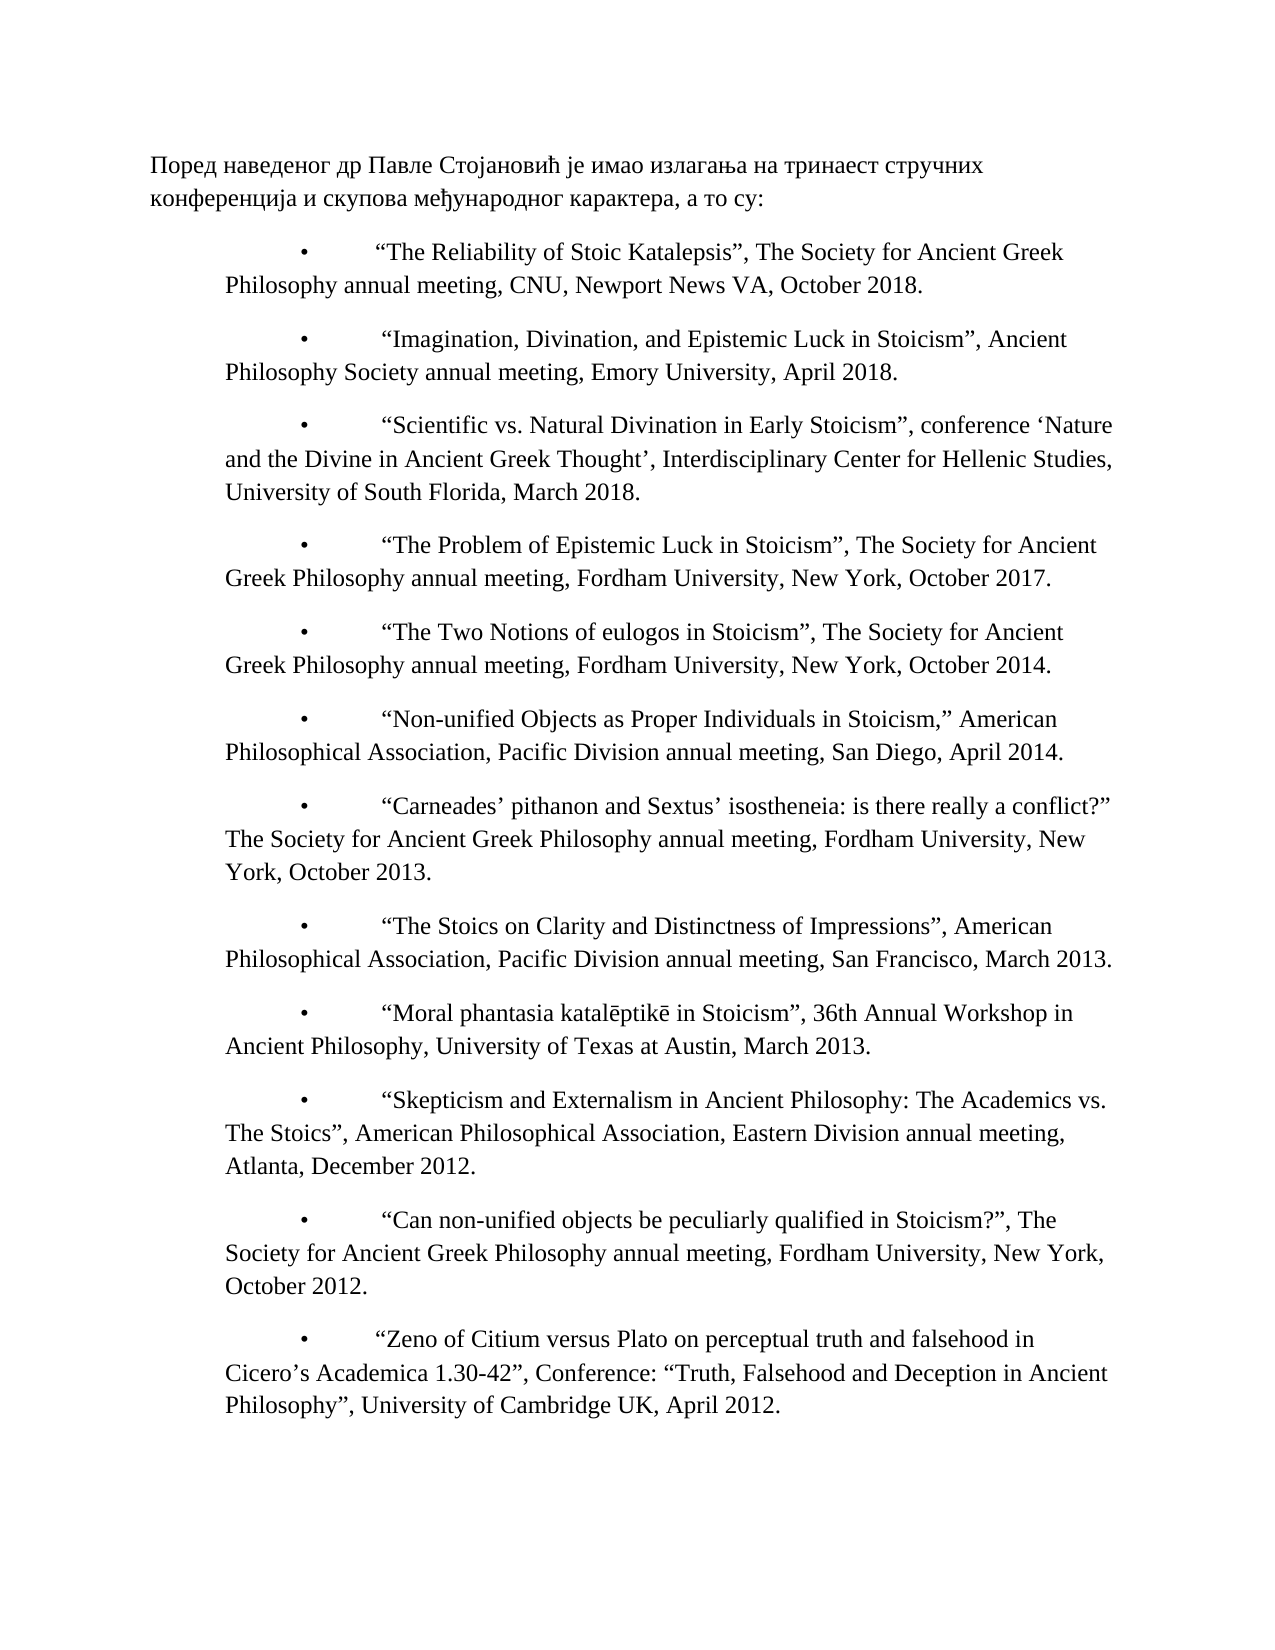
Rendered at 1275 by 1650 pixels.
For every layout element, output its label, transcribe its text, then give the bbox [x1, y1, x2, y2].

text Поред наведеног др Павле Стојановић је имао излагања на тринаест стручних конференција и скупова међународног карактера, а то су: [150, 150, 1125, 212]
text • “Carneades’ pithanon and Sextus’ isostheneia: is there really a conflict?” The Society for Ancient Greek Philosophy annual meeting, Fordham University, New York, October 2013. [225, 791, 1125, 886]
text • “The Two Notions of eulogos in Stoicism”, The Society for Ancient Greek Philosophy annual meeting, Fordham University, New York, October 2014. [225, 617, 1125, 679]
text • “Scientific vs. Natural Divination in Early Stoicism”, conference ‘Nature and the Divine in Ancient Greek Thought’, Interdisciplinary Center for Hellenic Studies, University of South Florida, March 2018. [225, 411, 1125, 505]
text • “The Problem of Epistemic Luck in Stoicism”, The Society for Ancient Greek Philosophy annual meeting, Fordham University, New York, October 2017. [225, 531, 1125, 592]
text • “Non-unified Objects аs Proper Individuals in Stoicism,” American Philosophical Association, Pacific Division annual meeting, San Diego, April 2014. [225, 704, 1125, 766]
text • “The Reliability of Stoic Katalepsis”, The Society for Ancient Greek Philosophy annual meeting, CNU, Newport News VA, October 2018. [225, 237, 1125, 299]
text • “Can non-unified objects be peculiarly qualified in Stoicism?”, The Society for Ancient Greek Philosophy annual meeting, Fordham University, New York, October 2012. [225, 1205, 1125, 1299]
text • “Moral phantasia katalēptikē in Stoicism”, 36th Annual Workshop in Ancient Philosophy, University of Texas at Austin, March 2013. [225, 998, 1125, 1060]
text • “Imagination, Divination, and Epistemic Luck in Stoicism”, Ancient Philosophy Society annual meeting, Emory University, April 2018. [225, 324, 1125, 386]
text • “Zeno of Citium versus Plato on perceptual truth and falsehood in Cicero’s Academica 1.30-42”, Conference: “Truth, Falsehood and Deception in Ancient Philosophy”, University of Cambridge UK, April 2012. [225, 1324, 1125, 1419]
text • “The Stoics on Clarity and Distinctness of Impressions”, American Philosophical Association, Pacific Division annual meeting, San Francisco, March 2013. [225, 911, 1125, 973]
text • “Skepticism and Externalism in Ancient Philosophy: The Academics vs. The Stoics”, American Philosophical Association, Eastern Division annual meeting, Atlanta, December 2012. [225, 1085, 1125, 1179]
